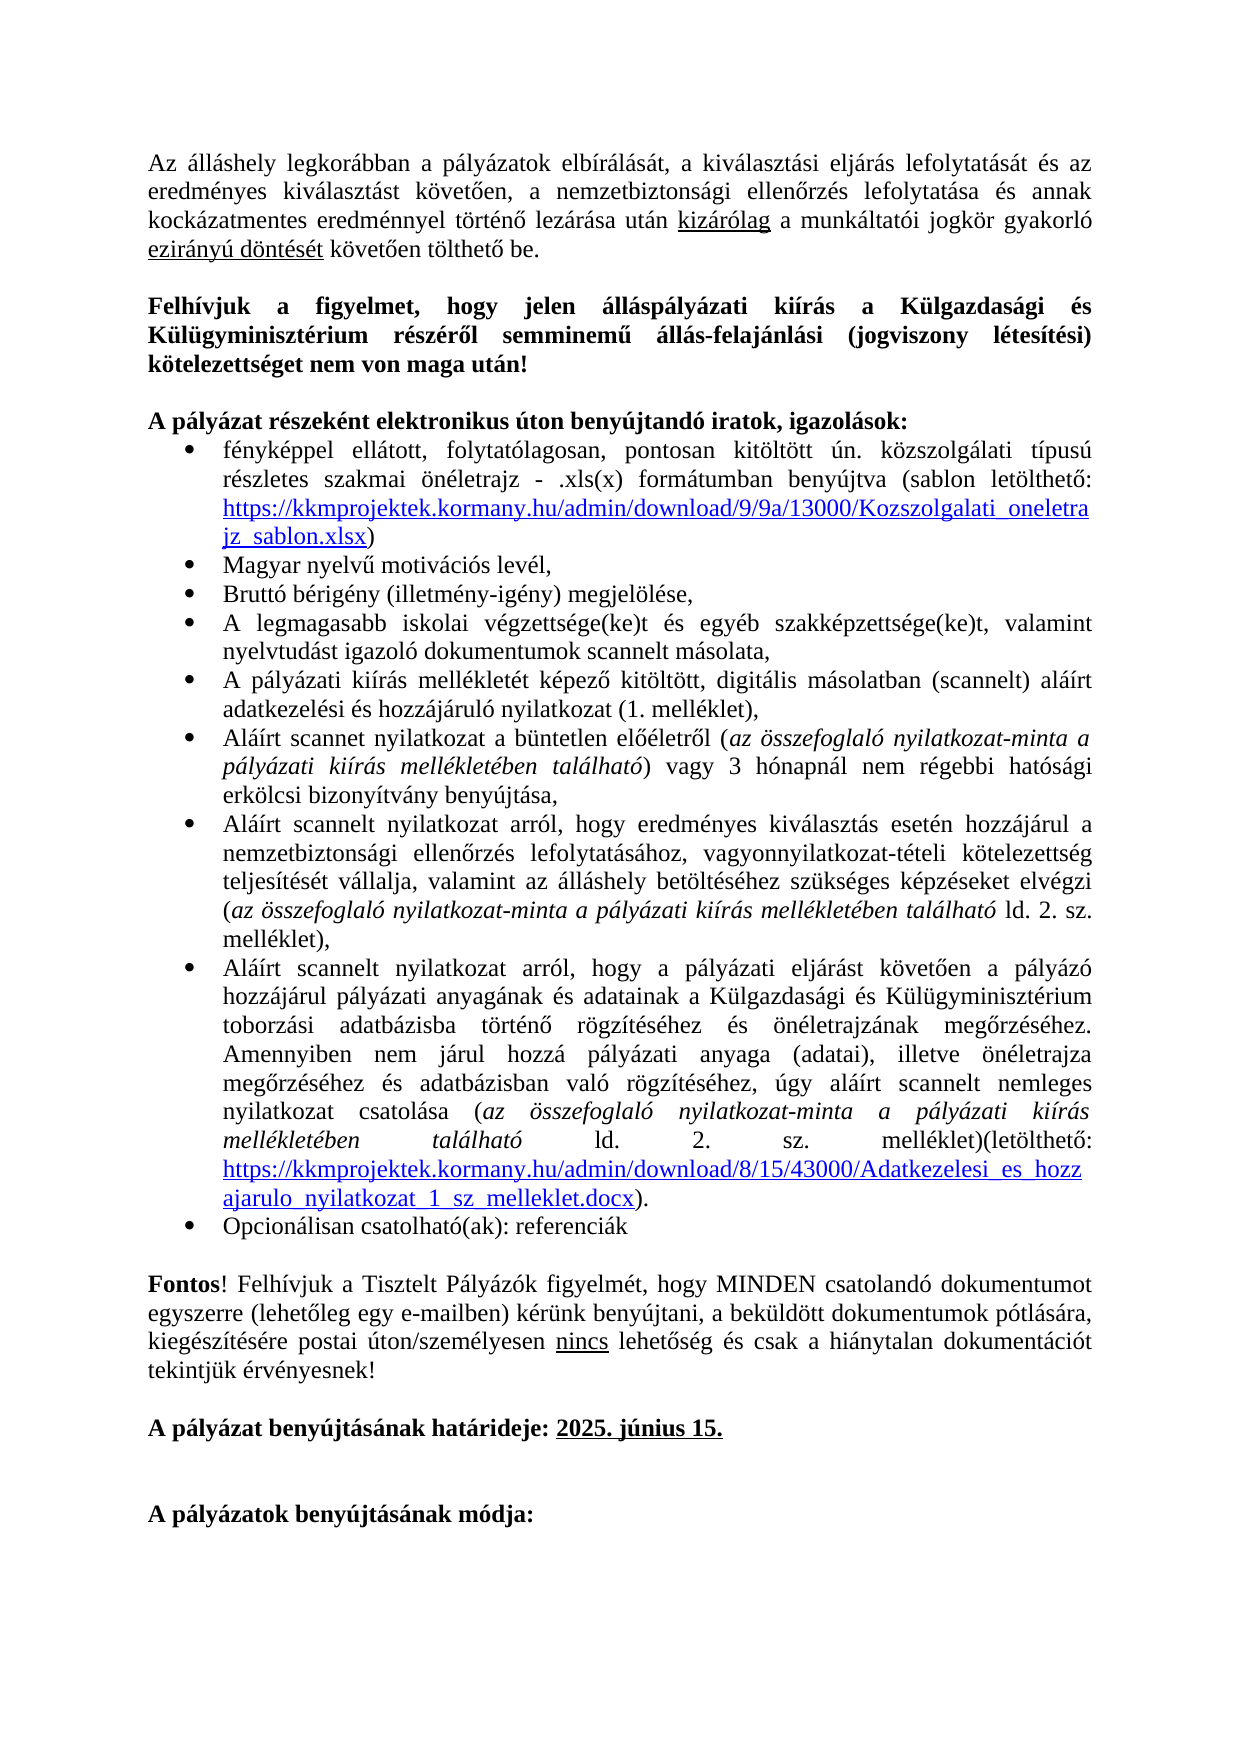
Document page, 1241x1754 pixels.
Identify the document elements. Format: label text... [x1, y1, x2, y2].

list Aláírt scannelt nyilatkozat arról, hogy a pályázati eljárást követően a pályázó hozzájárul pályázati anyagának és adatainak a Külgazdasági és Külügyminisztérium toborzási adatbázisba történő rögzítéséhez és önéletrajzának megőrzéséhez. Amennyiben nem járul hozzá pályázati anyaga (adatai), illetve önéletrajza megőrzéséhez és adatbázisban való rögzítéséhez, úgy aláírt scannelt nemleges nyilatkozat csatolása (az összefoglaló nyilatkozat-minta a pályázati kiírás mellékletében található ld. 2. sz. melléklet)(letölthető: https://kkmprojektek.kormany.hu/admin/download/8/15/43000/Adatkezelesi_es_hozzajarulo_nyilatkozat_1_sz_melleklet.docx). [185, 953, 1093, 1211]
list Aláírt scannelt nyilatkozat arról, hogy eredményes kiválasztás esetén hozzájárul a nemzetbiztonsági ellenőrzés lefolytatásához, vagyonnyilatkozat-tételi kötelezettség teljesítését vállalja, valamint az álláshely betöltéséhez szükséges képzéseket elvégzi (az összefoglaló nyilatkozat-minta a pályázati kiírás mellékletében található ld. 2. sz. melléklet), [185, 809, 1093, 953]
list Magyar nyelvű motivációs levél, [185, 550, 1093, 579]
text A pályázatok benyújtásának módja: [148, 1499, 1093, 1528]
list A legmagasabb iskolai végzettsége(ke)t és egyéb szakképzettsége(ke)t, valamint nyelvtudást igazoló dokumentumok scannelt másolata, [185, 608, 1093, 665]
list Opcionálisan csatolható(ak): referenciák [185, 1211, 1093, 1240]
text Felhívjuk a figyelmet, hogy jelen álláspályázati kiírás a Külgazdasági és Külügyminisztérium részéről semminemű állás-felajánlási (jogviszony létesítési) kötelezettséget nem von maga után! [148, 291, 1093, 378]
text Az álláshely legkorábban a pályázatok elbírálását, a kiválasztási eljárás lefolytatását és az eredményes kiválasztást követően, a nemzetbiztonsági ellenőrzés lefolytatása és annak kockázatmentes eredménnyel történő lezárása után kizárólag a munkáltatói jogkör gyakorló ezirányú döntését követően tölthető be. [148, 148, 1093, 263]
list fényképpel ellátott, folytatólagosan, pontosan kitöltött ún. közszolgálati típusú részletes szakmai önéletrajz - .xls(x) formátumban benyújtva (sablon letölthető: https://kkmprojektek.kormany.hu/admin/download/9/9a/13000/Kozszolgalati_oneletrajz_sablon.xlsx) [185, 435, 1093, 550]
list A pályázati kiírás mellékletét képező kitöltött, digitális másolatban (scannelt) aláírt adatkezelési és hozzájáruló nyilatkozat (1. melléklet), [185, 665, 1093, 723]
text Fontos! Felhívjuk a Tisztelt Pályázók figyelmét, hogy MINDEN csatolandó dokumentumot egyszerre (lehetőleg egy e-mailben) kérünk benyújtani, a beküldött dokumentumok pótlására, kiegészítésére postai úton/személyesen nincs lehetőség és csak a hiánytalan dokumentációt tekintjük érvényesnek! [148, 1269, 1093, 1384]
list Bruttó bérigény (illetmény-igény) megjelölése, [185, 579, 1093, 608]
text A pályázat részeként elektronikus úton benyújtandó iratok, igazolások: [148, 406, 1093, 435]
list Aláírt scannet nyilatkozat a büntetlen előéletről (az összefoglaló nyilatkozat-minta a pályázati kiírás mellékletében található) vagy 3 hónapnál nem régebbi hatósági erkölcsi bizonyítvány benyújtása, [185, 723, 1093, 809]
text A pályázat benyújtásának határideje: 2025. június 15. [148, 1413, 1093, 1441]
